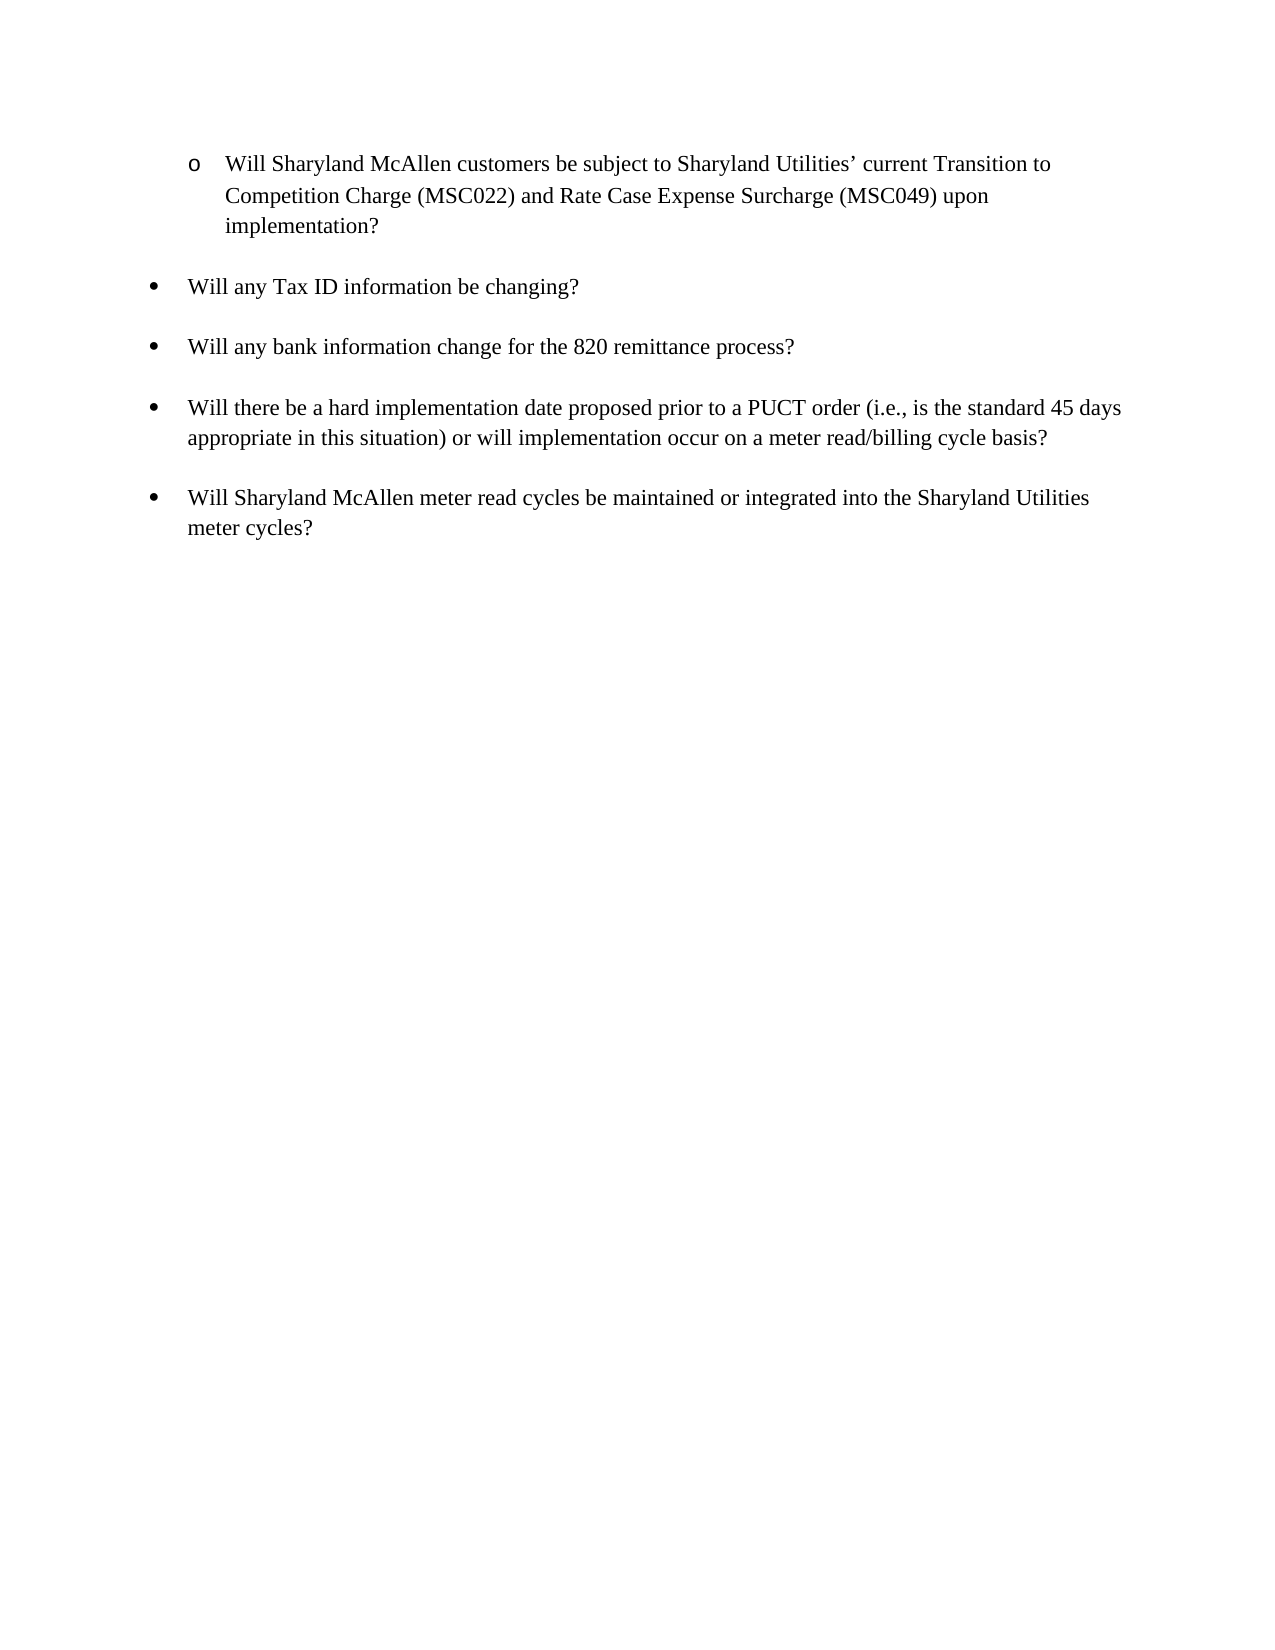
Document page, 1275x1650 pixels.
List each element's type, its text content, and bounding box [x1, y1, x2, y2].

list Will Sharyland McAllen customers be subject to Sharyland Utilities’ current Transition to Competition Charge (MSC022) and Rate Case Expense Surcharge (MSC049) upon implementation? [187, 150, 1125, 239]
list Will any Tax ID information be changing? [150, 273, 1125, 299]
list Will Sharyland McAllen meter read cycles be maintained or integrated into the Sharyland Utilities meter cycles? [150, 484, 1125, 541]
list Will there be a hard implementation date proposed prior to a PUCT order (i.e., is the standard 45 days appropriate in this situation) or will implementation occur on a meter read/billing cycle basis? [150, 393, 1125, 450]
list Will any bank information change for the 820 remittance process? [150, 333, 1125, 359]
